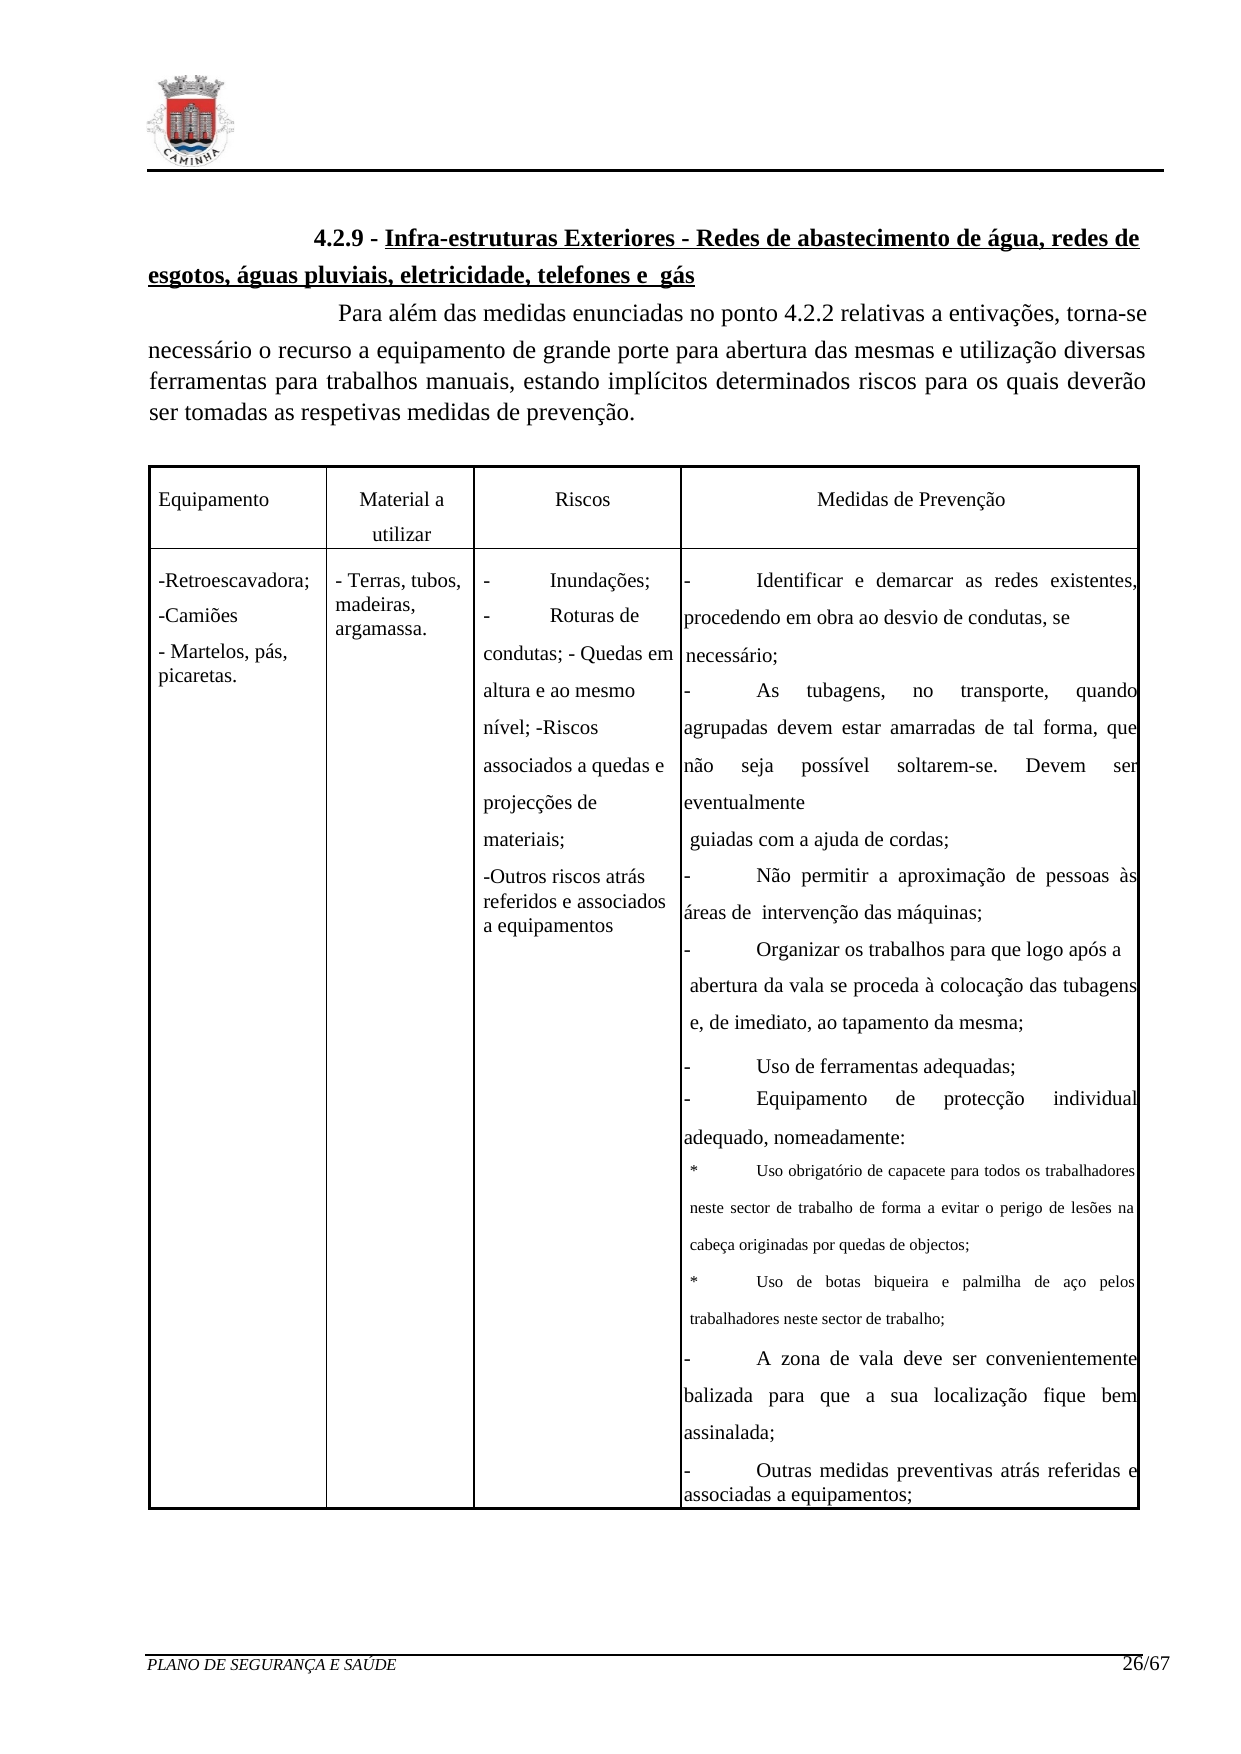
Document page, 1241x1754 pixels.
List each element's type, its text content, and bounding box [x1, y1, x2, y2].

table_header Medidas de Prevenção [682, 468, 1137, 547]
table_cell - Terras, tubos, madeiras, argamassa. [327, 549, 473, 1507]
table_cell -Retroescavadora; -Camiões - Martelos, pás, picaretas. [151, 549, 326, 1507]
table_header Equipamento [151, 468, 326, 547]
picture [146, 75, 235, 167]
table_cell Identificar e demarcar as redes existentes, procedendo em obra ao desvio de condutas, se necessário; As tubagens, no transporte, quando agrupadas devem estar amarradas de tal forma, que não seja possível soltarem-se. Devem ser eventualmente guiadas com a ajuda de cordas; Não permitir a aproximação de pessoas às áreas de intervenção das máquinas; Organizar os trabalhos para que logo após a abertura da vala se proceda à colocação das tubagens e, de imediato, ao tapamento da mesma; Uso de ferramentas adequadas; Equipamento de protecção individual adequado, nomeadamente: Uso obrigatório de capacete para todos os trabalhadores neste sector de trabalho de forma a evitar o perigo de lesões na cabeça originadas por quedas de objectos; Uso de botas biqueira e palmilha de aço pelos trabalhadores neste sector de trabalho; A zona de vala deve ser convenientemente balizada para que a sua localização fique bem assinalada; Outras medidas preventivas atrás referidas e associadas a equipamentos; [682, 549, 1137, 1507]
subtitle esgotos, águas pluviais, eletricidade, telefones e gás [148, 260, 1170, 289]
text Para além das medidas enunciadas no ponto 4.2.2 relativas a entivações, torna-se [147, 298, 1147, 326]
table_header Riscos [475, 468, 680, 547]
text necessário o recurso a equipamento de grande porte para abertura das mesmas e utilização diversas ferramentas para trabalhos manuais, estando implícitos determinados riscos para os quais deverão ser tomadas as respetivas medidas de prevenção. [148, 335, 1147, 426]
table_cell Inundações; Roturas de condutas; - Quedas em altura e ao mesmo nível; -Riscos associados a quedas e projecções de materiais; -Outros riscos atrás referidos e associados a equipamentos [475, 549, 680, 1507]
table_header Material a utilizar [327, 468, 473, 547]
text 4.2.9 - Infra-estruturas Exteriores - Redes de abastecimento de água, redes de [147, 223, 1139, 252]
